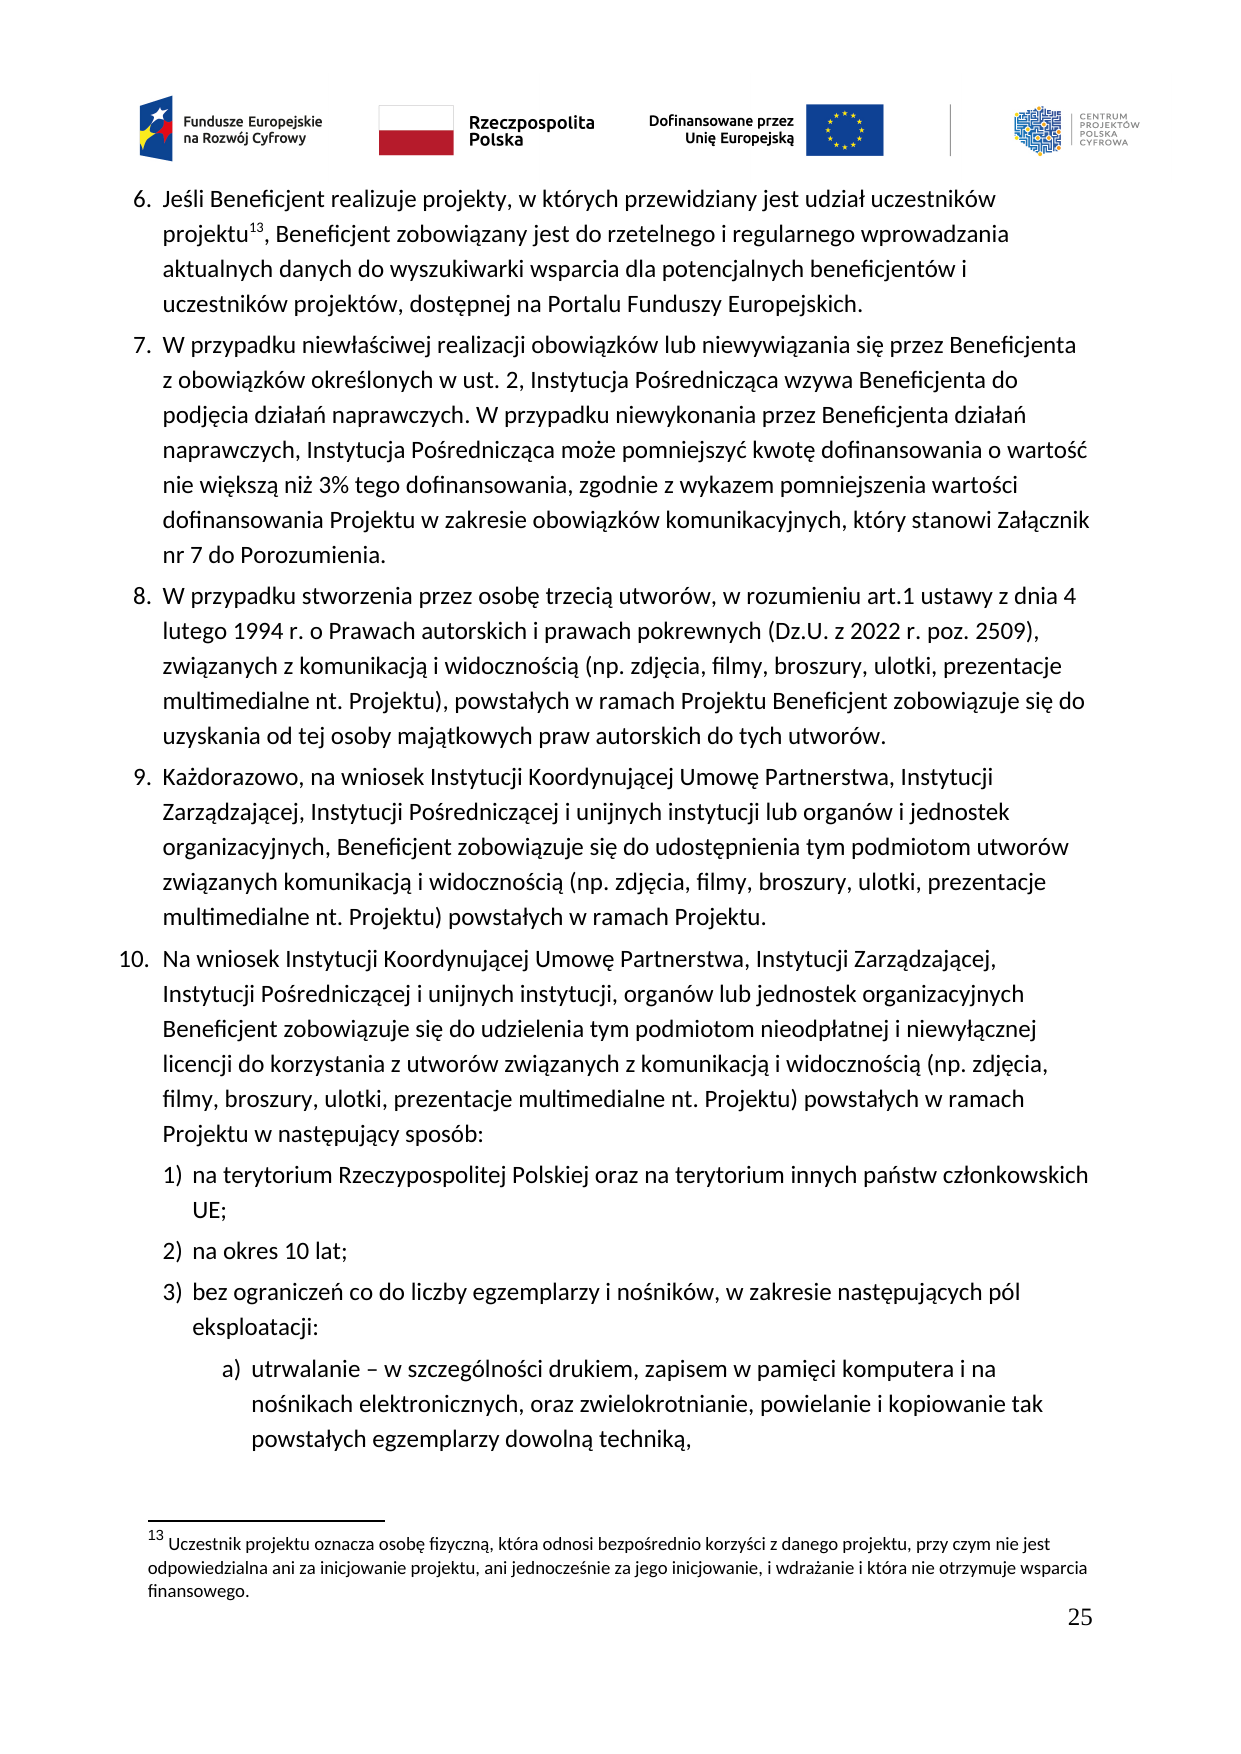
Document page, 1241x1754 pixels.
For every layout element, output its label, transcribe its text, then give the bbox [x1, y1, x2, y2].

list bez ograniczeń co do liczby egzemplarzy i nośników, w zakresie następujących pól eksploatacji: [162, 1276, 1093, 1342]
list Każdorazowo, na wniosek Instytucji Koordynującej Umowę Partnerstwa, Instytucji Zarządzającej, Instytucji Pośredniczącej i unijnych instytucji lub organów i jednostek organizacyjnych, Beneficjent zobowiązuje się do udostępnienia tym podmiotom utworów związanych komunikacją i widocznością (np. zdjęcia, filmy, broszury, ulotki, prezentacje multimedialne nt. Projektu) powstałych w ramach Projektu. [133, 761, 1093, 932]
list na terytorium Rzeczypospolitej Polskiej oraz na terytorium innych państw członkowskich UE; [162, 1159, 1093, 1224]
list utrwalanie – w szczególności drukiem, zapisem w pamięci komputera i na nośnikach elektronicznych, oraz zwielokrotnianie, powielanie i kopiowanie tak powstałych egzemplarzy dowolną techniką, [222, 1353, 1093, 1453]
list W przypadku stworzenia przez osobę trzecią utworów, w rozumieniu art.1 ustawy z dnia 4 lutego 1994 r. o Prawach autorskich i prawach pokrewnych (Dz.U. z 2022 r. poz. 2509), związanych z komunikacją i widocznością (np. zdjęcia, filmy, broszury, ulotki, prezentacje multimedialne nt. Projektu), powstałych w ramach Projektu Beneficjent zobowiązuje się do uzyskania od tej osoby majątkowych praw autorskich do tych utworów. [133, 580, 1093, 751]
list Na wniosek Instytucji Koordynującej Umowę Partnerstwa, Instytucji Zarządzającej, Instytucji Pośredniczącej i unijnych instytucji, organów lub jednostek organizacyjnych Beneficjent zobowiązuje się do udzielenia tym podmiotom nieodpłatnej i niewyłącznej licencji do korzystania z utworów związanych z komunikacją i widocznością (np. zdjęcia, filmy, broszury, ulotki, prezentacje multimedialne nt. Projektu) powstałych w ramach Projektu w następujący sposób: [118, 943, 1093, 1148]
list Jeśli Beneficjent realizuje projekty, w których przewidziany jest udział uczestników projektu, Beneficjent zobowiązany jest do rzetelnego i regularnego wprowadzania aktualnych danych do wyszukiwarki wsparcia dla potencjalnych beneficjentów i uczestników projektów, dostępnej na Portalu Funduszy Europejskich. [133, 183, 1093, 318]
picture [118, 73, 1172, 183]
list na okres 10 lat; [162, 1235, 1093, 1266]
list W przypadku niewłaściwej realizacji obowiązków lub niewywiązania się przez Beneficjenta z obowiązków określonych w ust. 2, Instytucja Pośrednicząca wzywa Beneficjenta do podjęcia działań naprawczych. W przypadku niewykonania przez Beneficjenta działań naprawczych, Instytucja Pośrednicząca może pomniejszyć kwotę dofinansowania o wartość nie większą niż 3% tego dofinansowania, zgodnie z wykazem pomniejszenia wartości dofinansowania Projektu w zakresie obowiązków komunikacyjnych, który stanowi Załącznik nr 7 do Porozumienia. [133, 329, 1093, 569]
